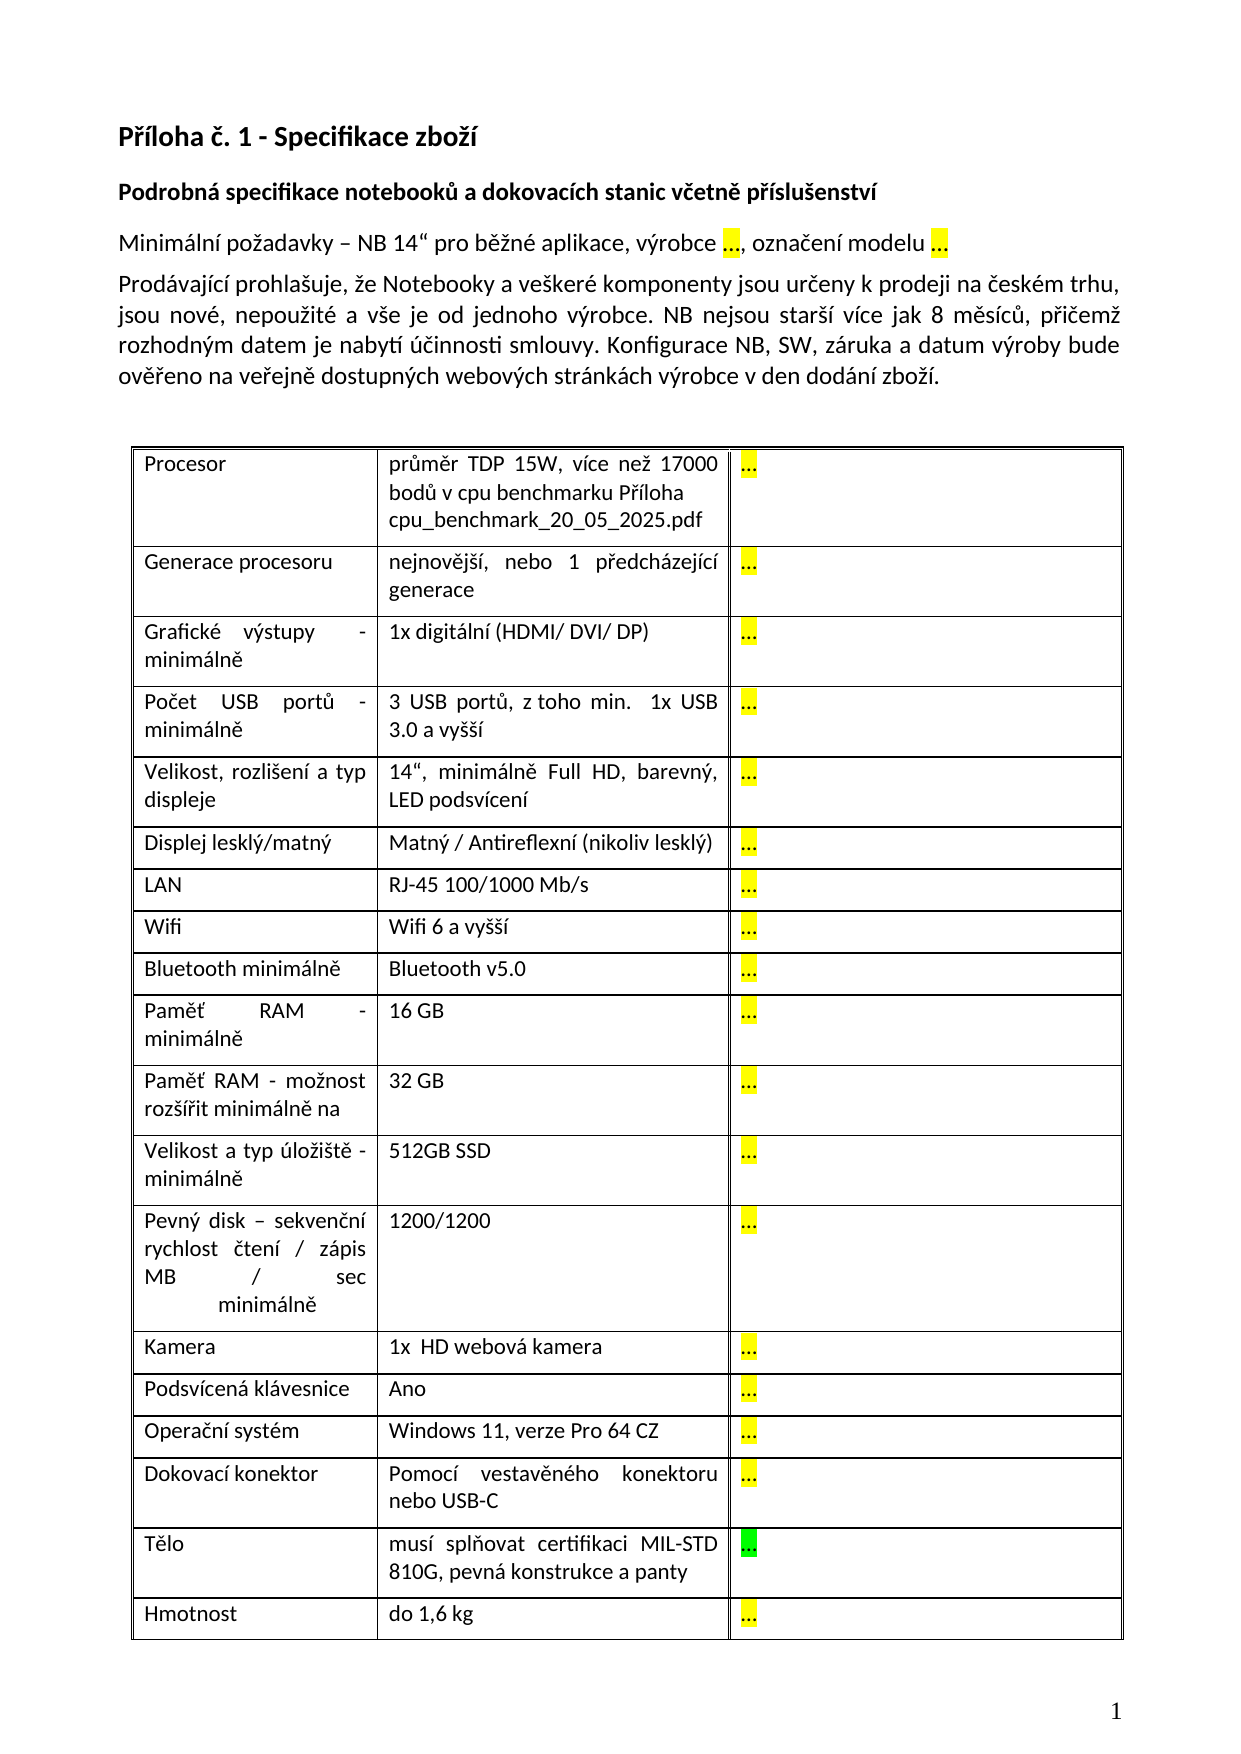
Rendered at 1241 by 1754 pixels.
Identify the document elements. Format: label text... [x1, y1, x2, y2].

table_cell … [731, 954, 1121, 994]
table_cell … [731, 870, 1121, 910]
text Podrobná specifikace notebooků a dokovacích stanic včetně příslušenství [118, 176, 1122, 206]
table_cell Bluetooth v5.0 [378, 954, 728, 994]
table_cell Tělo [134, 1529, 377, 1597]
table_cell … [731, 1417, 1121, 1457]
table_cell 1200/1200 [378, 1206, 728, 1331]
table_cell … [731, 758, 1121, 826]
table_cell … [731, 617, 1121, 686]
table_cell 14“, minimálně Full HD, barevný, LED podsvícení [378, 758, 728, 826]
table_cell … [731, 828, 1121, 868]
table_cell Podsvícená klávesnice [134, 1375, 377, 1415]
table_cell … [731, 1136, 1121, 1205]
table_cell Dokovací konektor [134, 1459, 377, 1527]
table_cell Matný / Antireflexní (nikoliv lesklý) [378, 828, 728, 868]
table_cell Displej lesklý/matný [134, 828, 377, 868]
table_cell Bluetooth minimálně [134, 954, 377, 994]
table_cell RJ-45 100/1000 Mb/s [378, 870, 728, 910]
table_cell Grafické výstupy - minimálně [134, 617, 377, 686]
table_cell Velikost, rozlišení a typ displeje [134, 758, 377, 826]
table_cell Pevný disk – sekvenční rychlost čtení / zápis MB / sec minimálně [134, 1206, 377, 1331]
table_cell 32 GB [378, 1066, 728, 1134]
table_cell 3 USB portů, z toho min. 1x USB 3.0 a vyšší [378, 687, 728, 756]
table_cell 1x digitální (HDMI/ DVI/ DP) [378, 617, 728, 686]
table_cell … [731, 1375, 1121, 1415]
table_cell 512GB SSD [378, 1136, 728, 1205]
table_cell Počet USB portů - minimálně [134, 687, 377, 756]
table_cell … [731, 996, 1121, 1064]
table_cell Operační systém [134, 1417, 377, 1457]
table_cell … [731, 687, 1121, 756]
table_cell musí splňovat certifikaci MIL-STD 810G, pevná konstrukce a panty [378, 1529, 728, 1597]
table_cell … [731, 1332, 1121, 1373]
table_cell Windows 11, verze Pro 64 CZ [378, 1417, 728, 1457]
table_cell Pomocí vestavěného konektoru nebo USB-C [378, 1459, 728, 1527]
table_cell Paměť RAM - minimálně [134, 996, 377, 1064]
table_header Procesor [134, 450, 377, 546]
table_cell Hmotnost [134, 1599, 377, 1639]
table_cell 1x HD webová kamera [378, 1332, 728, 1373]
text Minimální požadavky – NB 14“ pro běžné aplikace, výrobce …, označení modelu … [118, 227, 1122, 258]
table_cell Kamera [134, 1332, 377, 1373]
table_cell nejnovější, nebo 1 předcházející generace [378, 547, 728, 616]
table_cell … [731, 912, 1121, 952]
table_header průměr TDP 15W, více než 17000 bodů v cpu benchmarku Příloha cpu_benchmark_20_05_2025.pdf [378, 450, 729, 546]
table_cell … [731, 1206, 1121, 1331]
table_cell Velikost a typ úložiště - minimálně [134, 1136, 377, 1205]
table_cell LAN [134, 870, 377, 910]
table_cell Paměť RAM - možnost rozšířit minimálně na [134, 1066, 377, 1134]
table_cell Wifi 6 a vyšší [378, 912, 728, 952]
table_cell … [731, 547, 1121, 616]
table_cell Wifi [134, 912, 377, 952]
text Prodávající prohlašuje, že Notebooky a veškeré komponenty jsou určeny k prodeji na českém trhu, jsou nové, nepoužité a vše je od jednoho výrobce. NB nejsou starší více jak 8 měsíců, přičemž rozhodným datem je nabytí účinnosti smlouvy. Konfigurace NB, SW, záruka a datum výroby bude ověřeno na veřejně dostupných webových stránkách výrobce v den dodání zboží. [118, 268, 1122, 390]
table_cell Generace procesoru [134, 547, 377, 616]
table_cell Ano [378, 1375, 728, 1415]
table_cell 16 GB [378, 996, 728, 1064]
table_header … [730, 450, 1121, 546]
table_cell … [731, 1599, 1121, 1639]
table_cell … [731, 1066, 1121, 1134]
table_cell … [731, 1529, 1121, 1597]
table_cell do 1,6 kg [378, 1599, 728, 1639]
table_cell … [731, 1459, 1121, 1527]
text Příloha č. 1 - Specifikace zboží [118, 118, 1122, 154]
